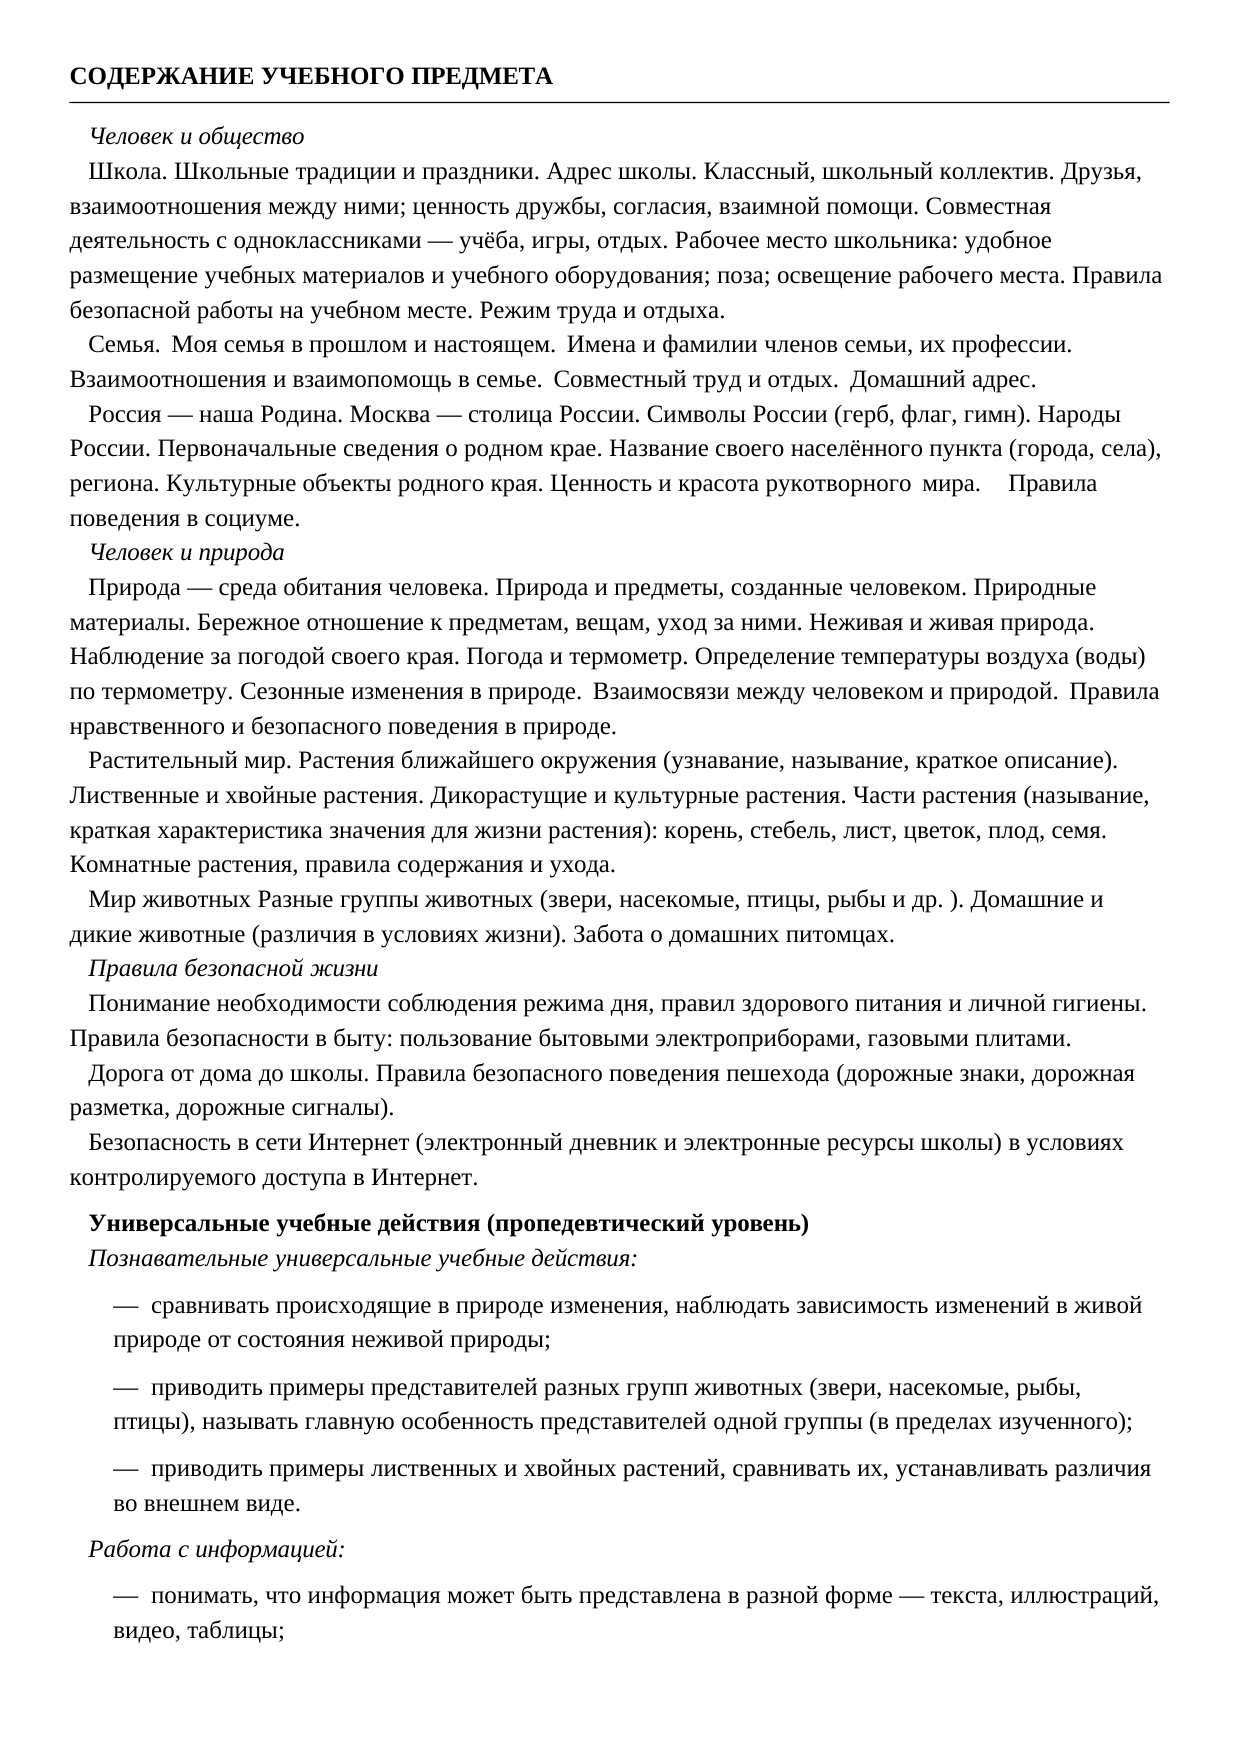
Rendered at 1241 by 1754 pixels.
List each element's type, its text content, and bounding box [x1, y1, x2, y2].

text Семья. Моя семья в прошлом и настоящем. Имена и фамилии членов семьи, их профессии. Взаимоотношения и взаимопомощь в семье. Совместный труд и отдых. Домашний адрес. [69, 329, 1182, 393]
text Человек и общество [88, 121, 1182, 150]
text Россия — наша Родина. Москва — столица России. Символы России (герб, флаг, гимн). Народы России. Первоначальные сведения о родном крае. Название своего населённого пункта (города, села), региона. Культурные объекты родного края. Ценность и красота рукотворного мира. Правила поведения в социуме. [69, 399, 1162, 532]
text Комнатные растения, правила содержания и ухода. [69, 849, 1182, 878]
text Безопасность в сети Интернет (электронный дневник и электронные ресурсы школы) в условиях контролируемого доступа в Интернет. [69, 1127, 1182, 1190]
text Познавательные универсальные учебные действия: [88, 1243, 1182, 1272]
text Дорога от дома до школы. Правила безопасного поведения пешехода (дорожные знаки, дорожная разметка, дорожные сигналы). [69, 1058, 1182, 1121]
list приводить примеры представителей разных групп животных (звери, насекомые, рыбы, птицы), называть главную особенность представителей одной группы (в пределах изученного); [113, 1372, 1136, 1435]
text Понимание необходимости соблюдения режима дня, правил здорового питания и личной гигиены. Правила безопасности в быту: пользование бытовыми электроприборами, газовыми плитами. [69, 988, 1182, 1052]
list сравнивать происходящие в природе изменения, наблюдать зависимость изменений в живой природе от состояния неживой природы; [113, 1290, 1143, 1353]
subtitle Универсальные учебные действия (пропедевтический уровень) [88, 1208, 1182, 1237]
text Работа с информацией: [88, 1534, 1182, 1562]
list приводить примеры лиственных и хвойных растений, сравнивать их, устанавливать различия во внешнем виде. [113, 1453, 1152, 1517]
subtitle СОДЕРЖАНИЕ УЧЕБНОГО ПРЕДМЕТА [69, 61, 1182, 90]
text Человек и природа [88, 538, 1182, 566]
list понимать, что информация может быть представлена в разной форме — текста, иллюстраций, видео, таблицы; [113, 1580, 1160, 1643]
text Растительный мир. Растения ближайшего окружения (узнавание, называние, краткое описание). Лиственные и хвойные растения. Дикорастущие и культурные растения. Части растения (называние, краткая характеристика значения для жизни растения): корень, стебель, лист, цветок, плод, семя. [69, 745, 1182, 843]
text Природа — среда обитания человека. Природа и предметы, созданные человеком. Природные материалы. Бережное отношение к предметам, вещам, уход за ними. Неживая и живая природа. Наблюдение за погодой своего края. Погода и термометр. Определение температуры воздуха (воды) по термометру. Сезонные изменения в природе. Взаимосвязи между человеком и природой. Правила нравственного и безопасного поведения в природе. [69, 572, 1165, 739]
text Правила безопасной жизни [88, 953, 1182, 982]
text Мир животных Разные группы животных (звери, насекомые, птицы, рыбы и др. ). Домашние и дикие животные (различия в условиях жизни). Забота о домашних питомцах. [69, 884, 1156, 947]
text Школа. Школьные традиции и праздники. Адрес школы. Классный, школьный коллектив. Друзья, взаимоотношения между ними; ценность дружбы, согласия, взаимной помощи. Совместная деятельность с одноклассниками — учёба, игры, отдых. Рабочее место школьника: удобное размещение учебных материалов и учебного оборудования; поза; освещение рабочего места. Правила безопасной работы на учебном месте. Режим труда и отдыха. [69, 156, 1165, 323]
